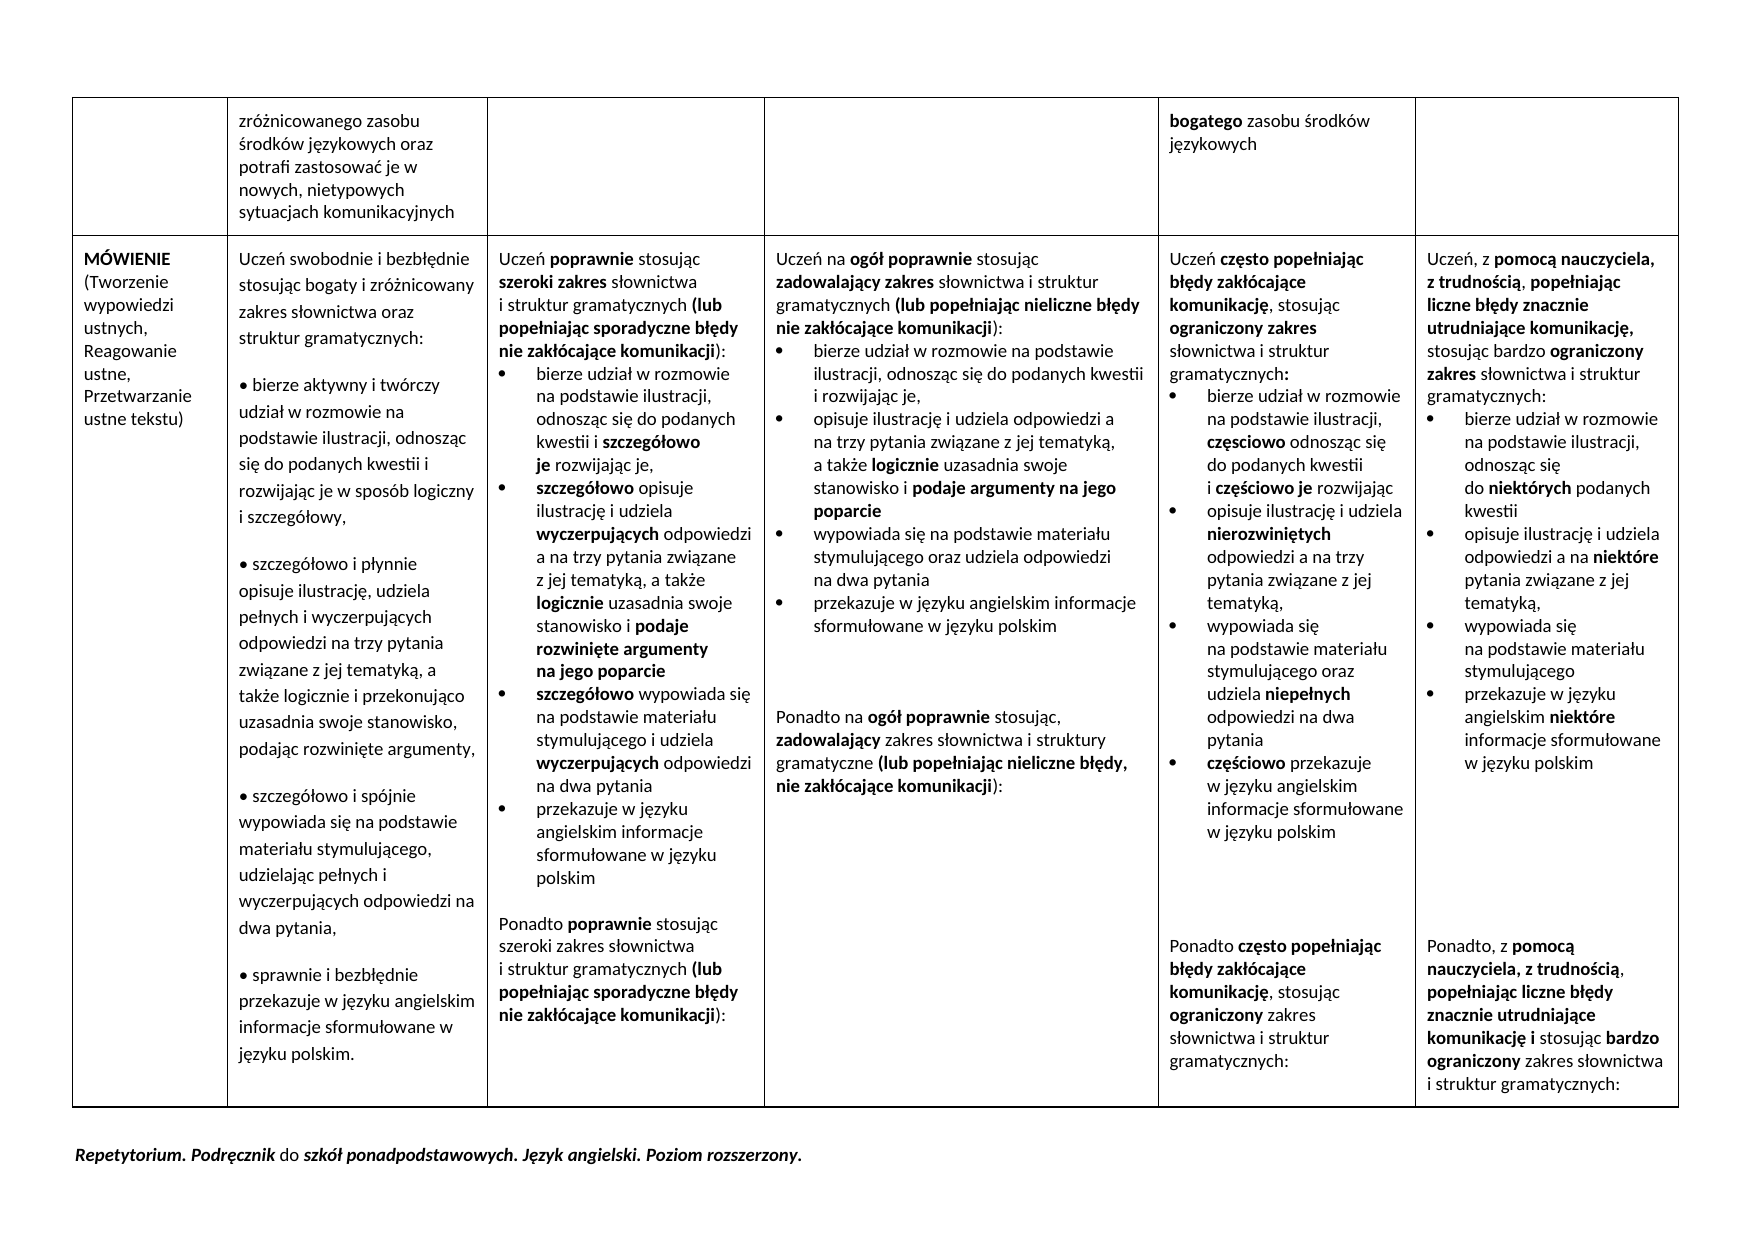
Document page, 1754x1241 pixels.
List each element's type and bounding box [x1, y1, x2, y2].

table_cell [73, 98, 227, 235]
table_cell [765, 98, 1158, 235]
table_cell [1416, 98, 1678, 235]
table_cell [1159, 98, 1415, 235]
table_cell [1416, 236, 1678, 1106]
table_cell [228, 98, 487, 235]
table_cell [228, 236, 487, 1106]
table_cell [488, 98, 764, 235]
table_cell [73, 236, 227, 1106]
table_cell [765, 236, 1158, 1106]
table_cell [488, 236, 764, 1106]
table_cell [1159, 236, 1415, 1106]
